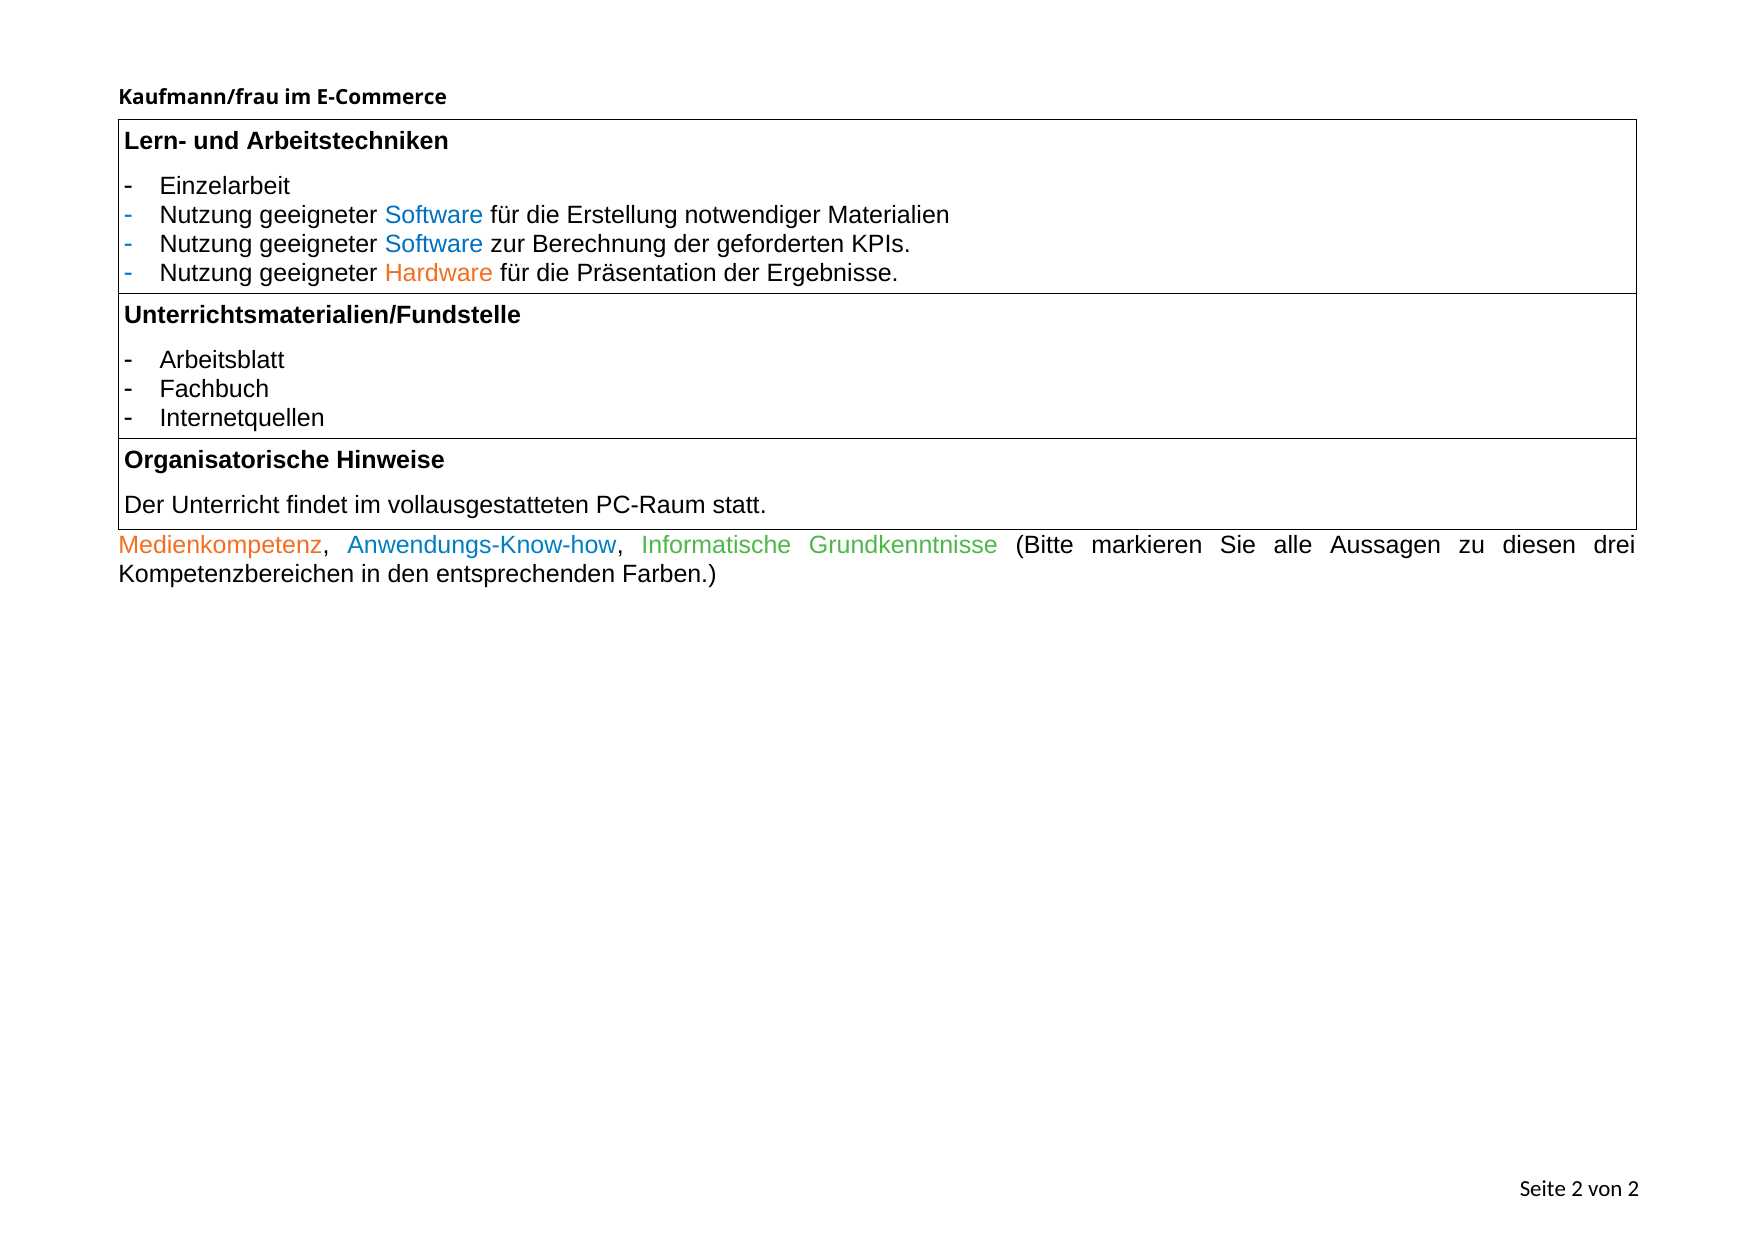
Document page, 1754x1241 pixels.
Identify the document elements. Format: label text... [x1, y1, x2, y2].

table_cell Lern- und Arbeitstechniken Einzelarbeit Nutzung geeigneter Software für die Erstellung notwendiger Materialien Nutzung geeigneter Software zur Berechnung der geforderten KPIs. Nutzung geeigneter Hardware für die Präsentation der Ergebnisse. [119, 120, 1636, 293]
text Medienkompetenz, Anwendungs-Know-how, Informatische Grundkenntnisse (Bitte markieren Sie alle Aussagen zu diesen drei Kompetenzbereichen in den entsprechenden Farben.) [118, 530, 1636, 588]
table_cell Unterrichtsmaterialien/Fundstelle Arbeitsblatt Fachbuch Internetquellen [119, 294, 1636, 438]
table_cell Organisatorische Hinweise Der Unterricht findet im vollausgestatteten PC-Raum statt. [119, 439, 1636, 529]
